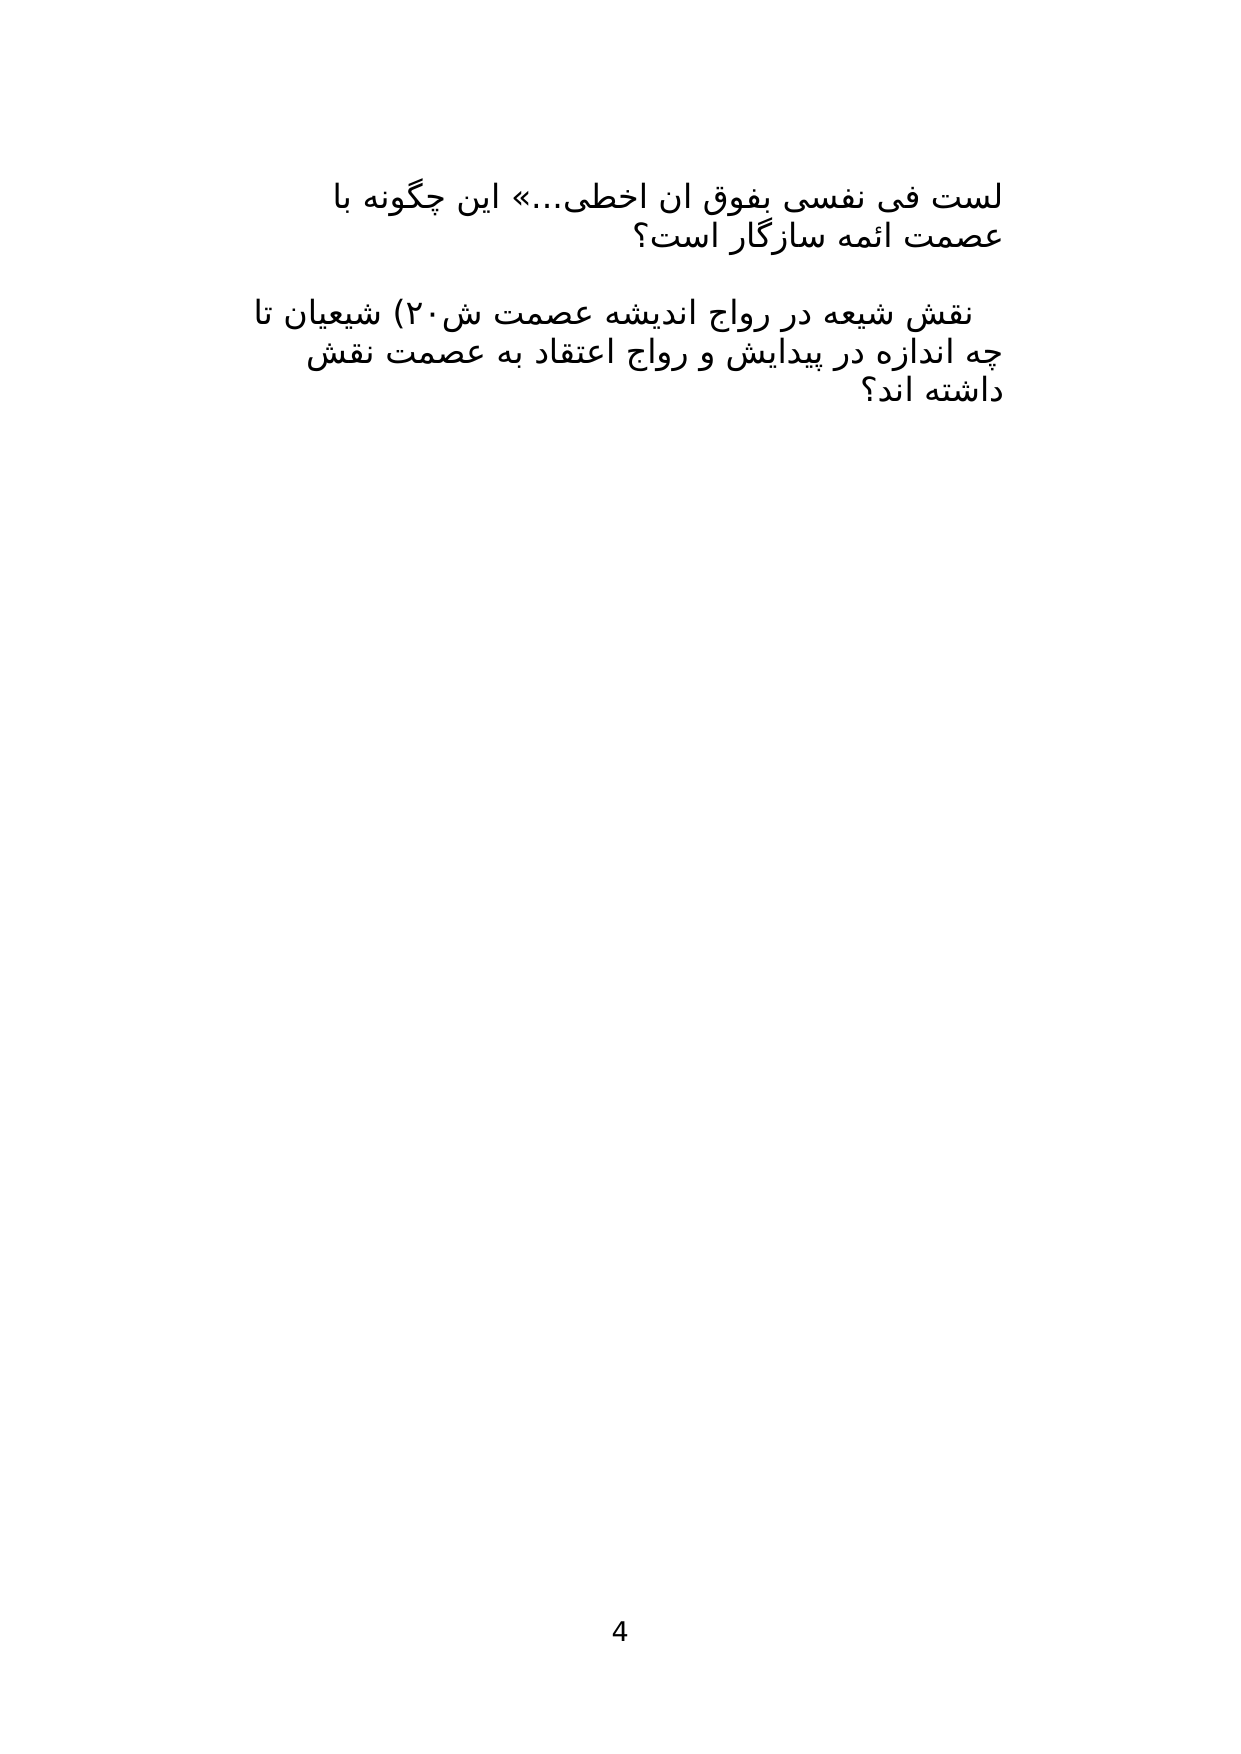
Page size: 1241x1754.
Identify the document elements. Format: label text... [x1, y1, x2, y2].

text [236, 177, 1004, 255]
text نقش شيعه در رواج انديشه عصمت ش٢٠) شيعيان تا چه اندازه در پيدايش و رواج اعتقاد به عصمت نقش داشته اند؟ [236, 293, 1004, 410]
